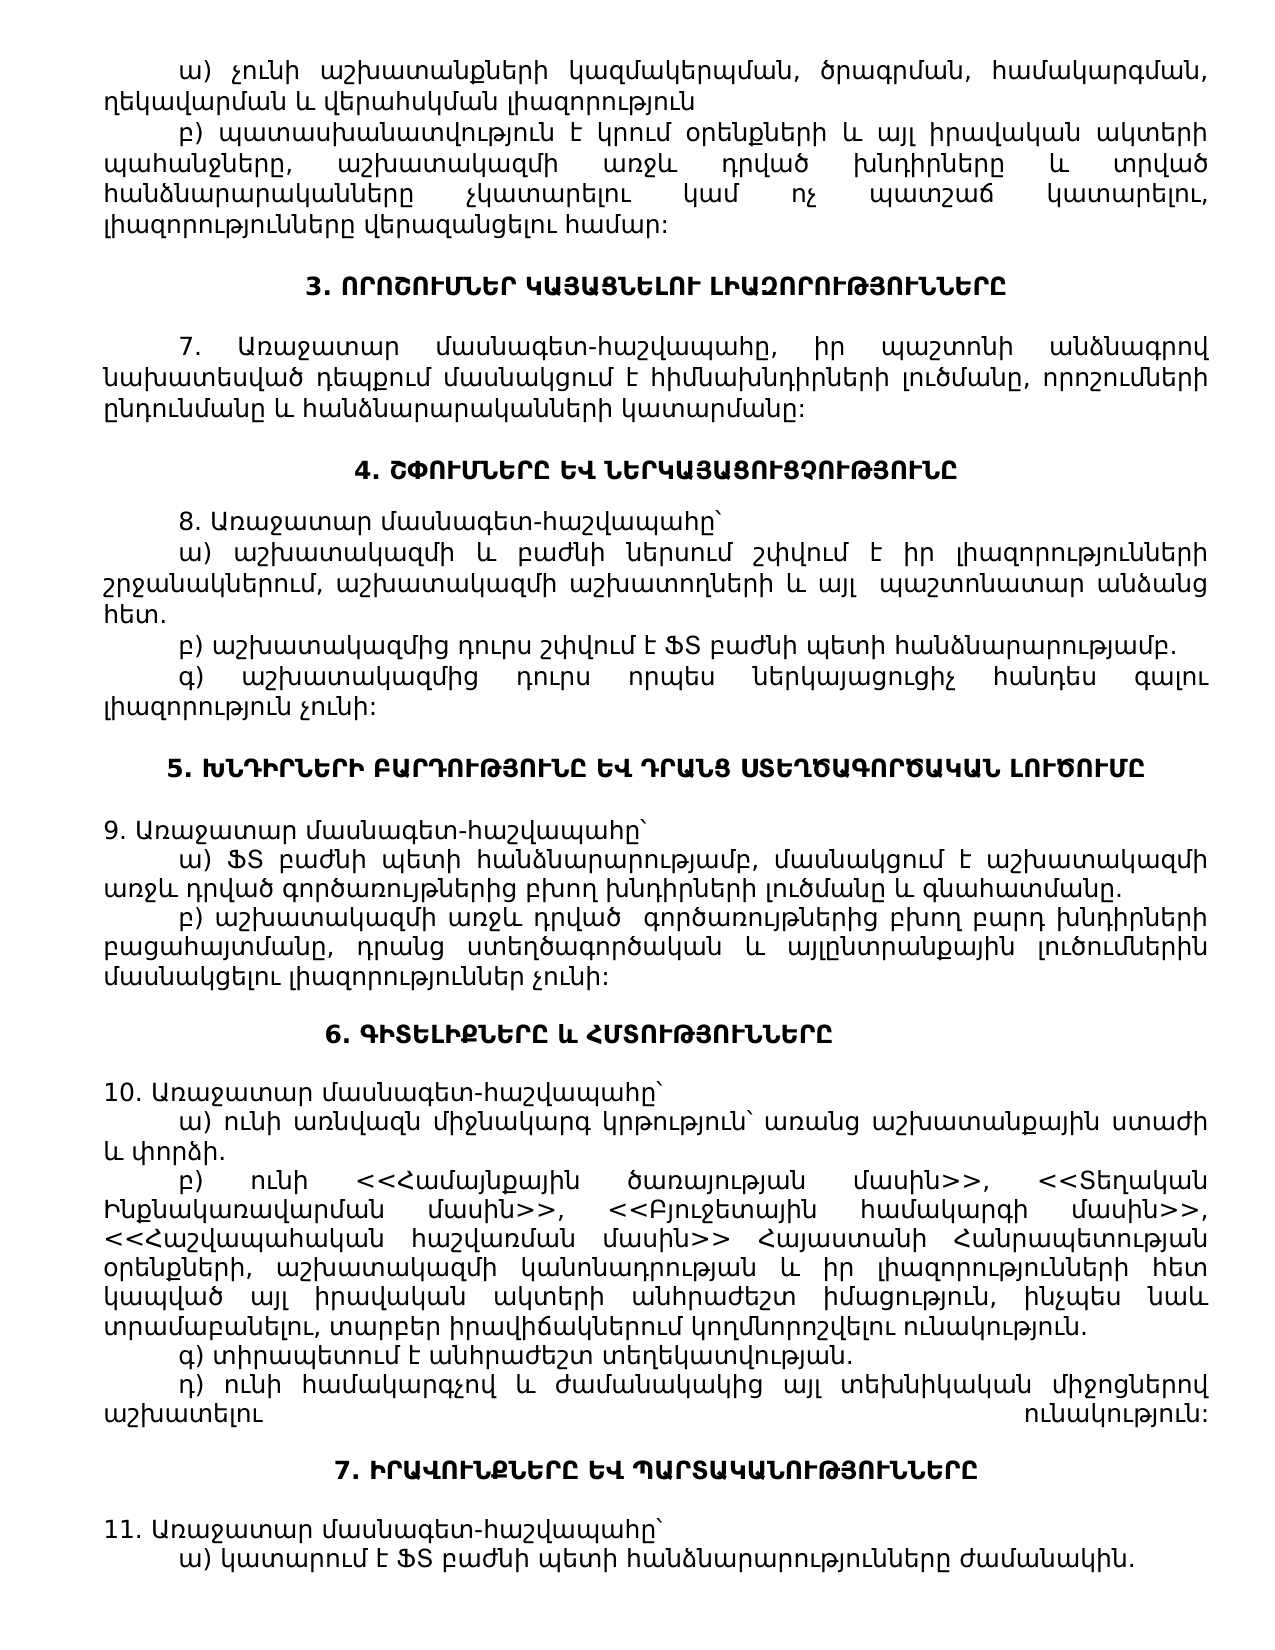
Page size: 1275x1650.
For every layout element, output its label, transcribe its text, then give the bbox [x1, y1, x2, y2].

text ա) չունի աշխատանքների կազմակերպման, ծրագրման, համակարգման, ղեկավարման և վերահսկման լիազորություն [103, 56, 1209, 116]
text բ) աշխատակազմից դուրս շփվում է ՖՏ բաժնի պետի հանձնարարությամբ. [103, 631, 1209, 660]
text 4. ՇՓՈՒՄՆԵՐԸ ԵՎ ՆԵՐԿԱՅԱՑՈՒՑՉՈՒԹՅՈՒՆԸ [103, 425, 1209, 485]
text 11. Առաջատար մասնագետ-հաշվապահը՝ [103, 1486, 1209, 1544]
text 9. Առաջատար մասնագետ-հաշվապահը՝ [103, 816, 1209, 845]
text 7. ԻՐԱՎՈՒՆՔՆԵՐԸ ԵՎ ՊԱՐՏԱԿԱՆՈՒԹՅՈՒՆՆԵՐԸ [103, 1456, 1209, 1486]
text 7. Առաջատար մասնագետ-հաշվապահը, իր պաշտոնի անձնագրով նախատեսված դեպքում մասնակցում է հիմնախնդիրների լուծմանը, որոշումների ընդունմանը և հանձնարարականների կատարմանը: [103, 333, 1209, 423]
text բ) ունի <<Համայնքային ծառայության մասին>>, <<Տեղական Ինքնակառավարման մասին>>, <<Բյուջետային համակարգի մասին>>, <<Հաշվապահական հաշվառման մասին>> Հայաստանի Հանրապետության օրենքների, աշխատակազմի կանոնադրության և իր լիազորությունների հետ կապված այլ իրավական ակտերի անհրաժեշտ իմացություն, ինչպես նաև տրամաբանելու, տարբեր իրավիճակներում կողմնորոշվելու ունակություն. [103, 1166, 1209, 1341]
text բ) աշխատակազմի առջև դրված գործառույթներից բխող բարդ խնդիրների բացահայտմանը, դրանց ստեղծագործական և այլընտրանքային լուծումներին մասնակցելու լիազորություններ չունի: [103, 903, 1209, 991]
text ա) կատարում է ՖՏ բաժնի պետի հանձնարարությունները ժամանակին. [103, 1544, 1209, 1573]
text 6. ԳԻՏԵԼԻՔՆԵՐԸ և ՀՄՏՈՒԹՅՈՒՆՆԵՐԸ [103, 991, 1209, 1049]
text 5. ԽՆԴԻՐՆԵՐԻ ԲԱՐԴՈՒԹՅՈՒՆԸ ԵՎ ԴՐԱՆՑ ՍՏԵՂԾԱԳՈՐԾԱԿԱՆ ԼՈՒԾՈՒՄԸ [103, 723, 1209, 783]
text գ) աշխատակազմից դուրս որպես ներկայացուցիչ հանդես գալու լիազորություն չունի: [103, 662, 1209, 722]
text բ) պատասխանատվություն է կրում օրենքների և այլ իրավական ակտերի պահանջները, աշխատակազմի առջև դրված խնդիրները և տրված հանձնարարականները չկատարելու կամ ոչ պատշաճ կատարելու, լիազորությունները վերազանցելու համար: [103, 118, 1209, 239]
text դ) ունի համակարգչով և ժամանակակից այլ տեխնիկական միջոցներով աշխատելու ունակություն: [103, 1370, 1209, 1456]
text 10. Առաջատար մասնագետ-հաշվապահը՝ [103, 1049, 1209, 1108]
text ա) աշխատակազմի և բաժնի ներսում շփվում է իր լիազորությունների շրջանակներում, աշխատակազմի աշխատողների և այլ պաշտոնատար անձանց հետ. [103, 538, 1209, 629]
text 8. Առաջատար մասնագետ-հաշվապահը՝ [103, 508, 1209, 537]
text ա) ՖՏ բաժնի պետի հանձնարարությամբ, մասնակցում է աշխատակազմի առջև դրված գործառույթներից բխող խնդիրների լուծմանը և գնահատմանը. [103, 845, 1209, 903]
text 3. ՈՐՈՇՈՒՄՆԵՐ ԿԱՅԱՑՆԵԼՈՒ ԼԻԱԶՈՐՈՒԹՅՈՒՆՆԵՐԸ [103, 241, 1209, 301]
text գ) տիրապետում է անհրաժեշտ տեղեկատվության. [103, 1341, 1209, 1370]
text ա) ունի առնվազն միջնակարգ կրթություն՝ առանց աշխատանքային ստաժի և փորձի. [103, 1108, 1209, 1166]
